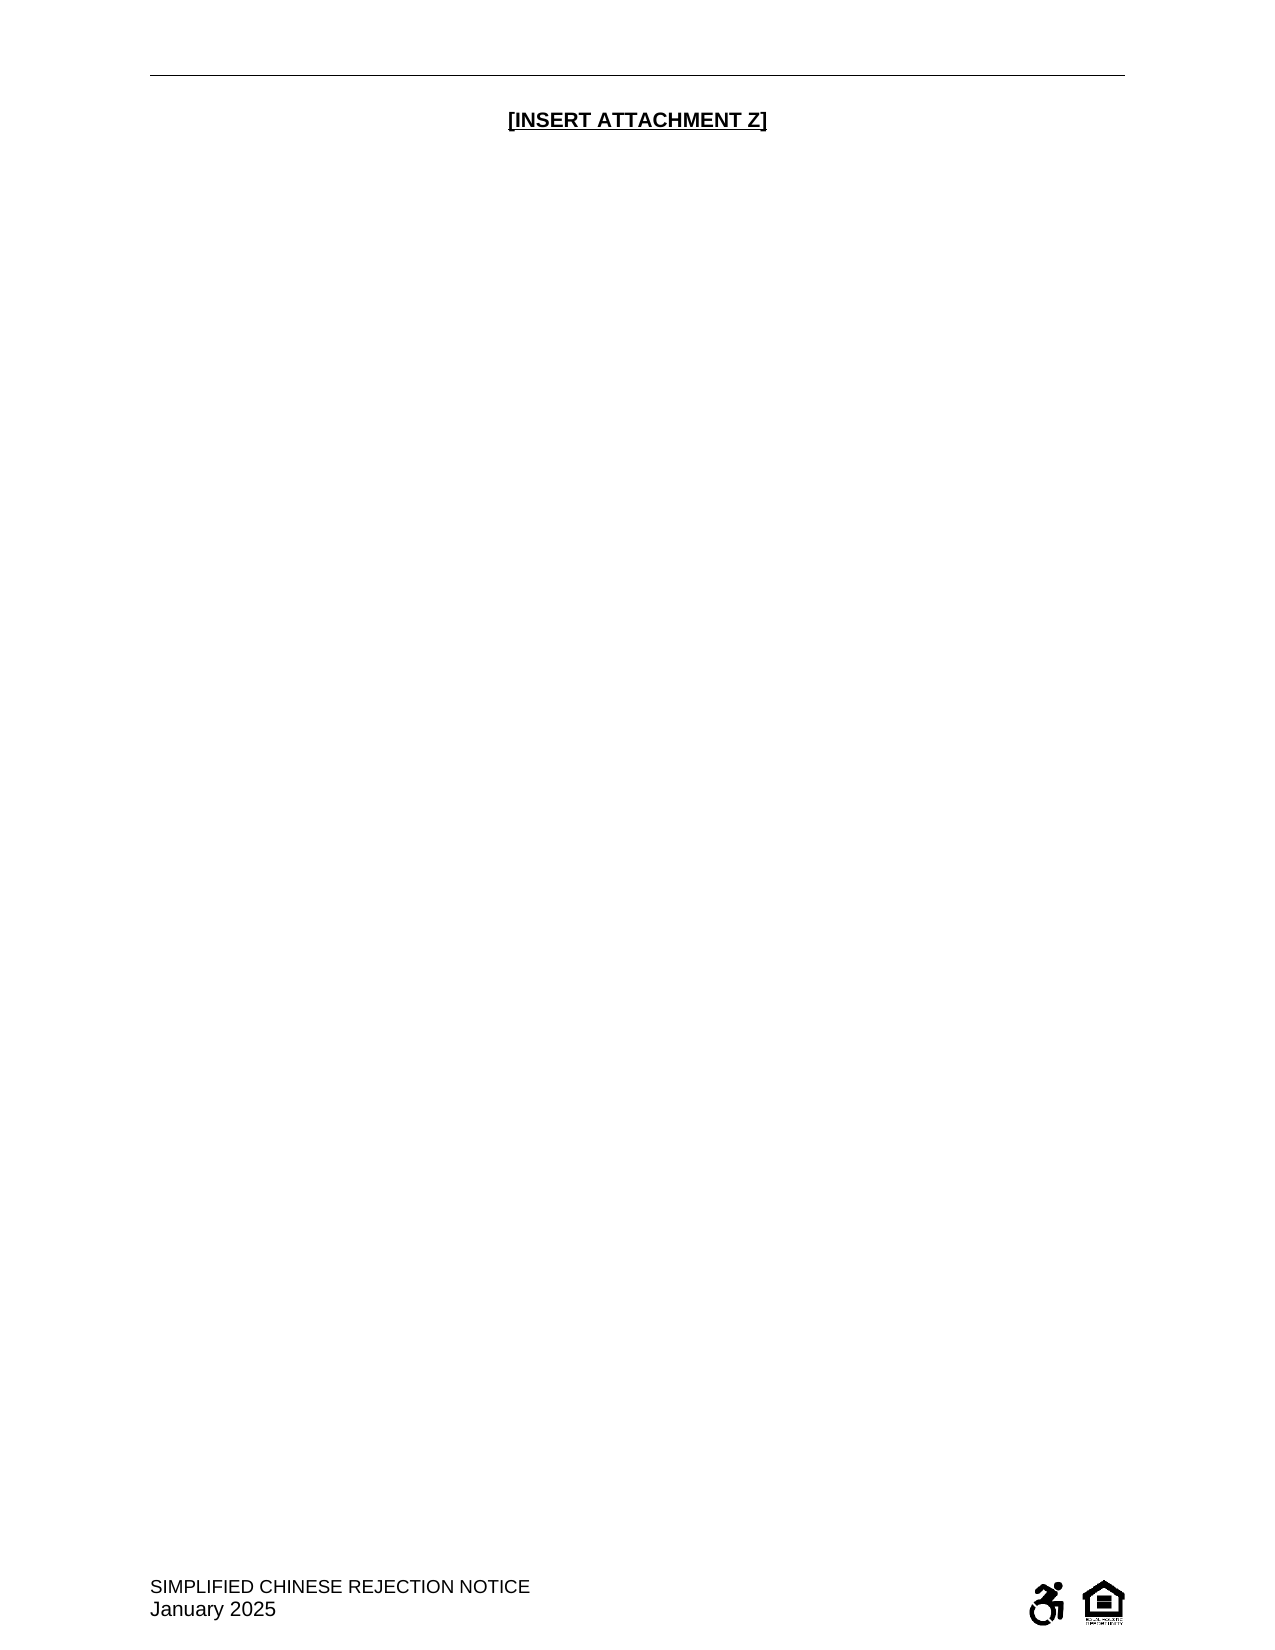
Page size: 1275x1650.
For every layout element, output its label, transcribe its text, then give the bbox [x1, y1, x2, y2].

picture [1029, 1580, 1069, 1626]
text [INSERT ATTACHMENT Z] [150, 108, 1125, 132]
picture [1082, 1579, 1125, 1625]
